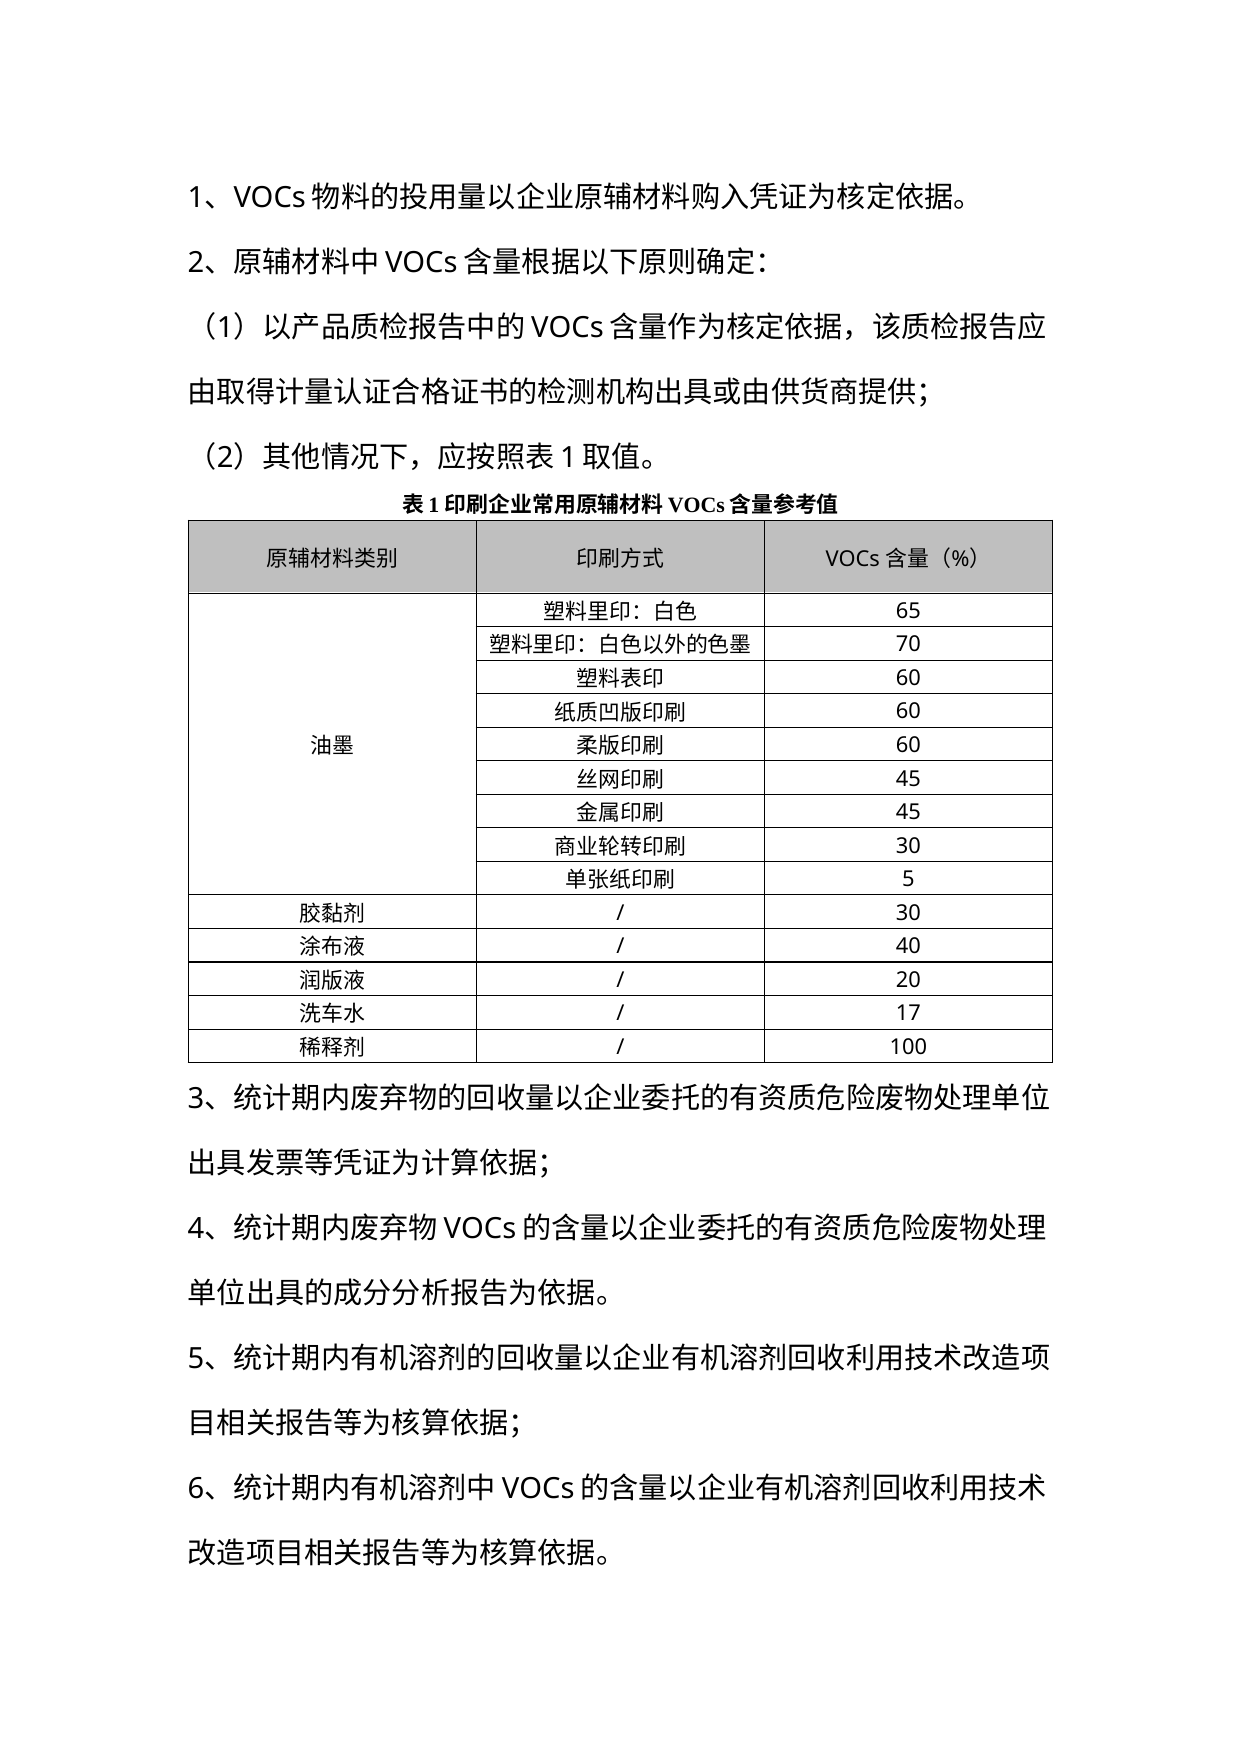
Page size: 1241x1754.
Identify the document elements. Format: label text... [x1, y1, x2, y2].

table_cell 柔版印刷 [477, 728, 764, 760]
table_cell 100 [765, 1030, 1052, 1062]
table_cell 润版液 [189, 963, 476, 995]
table_cell 商业轮转印刷 [477, 828, 764, 861]
table_cell 塑料表印 [477, 661, 764, 693]
text 表1 印刷企业常用原辅材料VOCs含量参考值 [187, 487, 1053, 519]
table_cell / [477, 895, 764, 928]
table_cell 稀释剂 [189, 1030, 476, 1062]
table_header VOCs 含量（%） [765, 521, 1052, 592]
table_cell 60 [765, 694, 1052, 727]
table_cell 30 [765, 828, 1052, 861]
text 4、统计期内废弃物VOCs的含量以企业委托的有资质危险废物处理单位出具的成分分析报告为依据。 [187, 1193, 1053, 1323]
table_cell 45 [765, 761, 1052, 794]
table_cell 5 [765, 862, 1052, 894]
text 2、原辅材料中VOCs含量根据以下原则确定： [187, 227, 1053, 292]
table_cell 65 [765, 594, 1052, 626]
table_cell / [477, 929, 764, 961]
table_cell 纸质凹版印刷 [477, 694, 764, 727]
table_cell 涂布液 [189, 929, 476, 961]
table_cell 丝网印刷 [477, 761, 764, 794]
text 6、统计期内有机溶剂中VOCs的含量以企业有机溶剂回收利用技术改造项目相关报告等为核算依据。 [187, 1453, 1053, 1583]
table_cell 40 [765, 929, 1052, 961]
text 5、统计期内有机溶剂的回收量以企业有机溶剂回收利用技术改造项目相关报告等为核算依据； [187, 1323, 1053, 1453]
table_cell 塑料里印：白色以外的色墨 [477, 627, 764, 659]
table_cell 胶黏剂 [189, 895, 476, 928]
table_cell / [477, 996, 764, 1028]
table_cell 20 [765, 963, 1052, 995]
table_cell 60 [765, 728, 1052, 760]
table_cell 60 [765, 661, 1052, 693]
table_cell 塑料里印：白色 [477, 594, 764, 626]
table_header 原辅材料类别 [189, 521, 476, 592]
text 3、统计期内废弃物的回收量以企业委托的有资质危险废物处理单位出具发票等凭证为计算依据； [187, 1063, 1053, 1193]
table_cell 金属印刷 [477, 795, 764, 827]
table_cell 洗车水 [189, 996, 476, 1028]
text （2）其他情况下，应按照表1取值。 [187, 422, 1053, 487]
table_cell 30 [765, 895, 1052, 928]
table_cell / [477, 1030, 764, 1062]
table_cell 油墨 [189, 594, 476, 894]
table_cell / [477, 963, 764, 995]
table_cell 70 [765, 627, 1052, 659]
table_header 印刷方式 [477, 521, 764, 592]
text （1）以产品质检报告中的VOCs含量作为核定依据，该质检报告应由取得计量认证合格证书的检测机构出具或由供货商提供； [187, 292, 1053, 422]
table_cell 45 [765, 795, 1052, 827]
table_cell 17 [765, 996, 1052, 1028]
text 1、VOCs物料的投用量以企业原辅材料购入凭证为核定依据。 [187, 162, 1053, 227]
table_cell 单张纸印刷 [477, 862, 764, 894]
